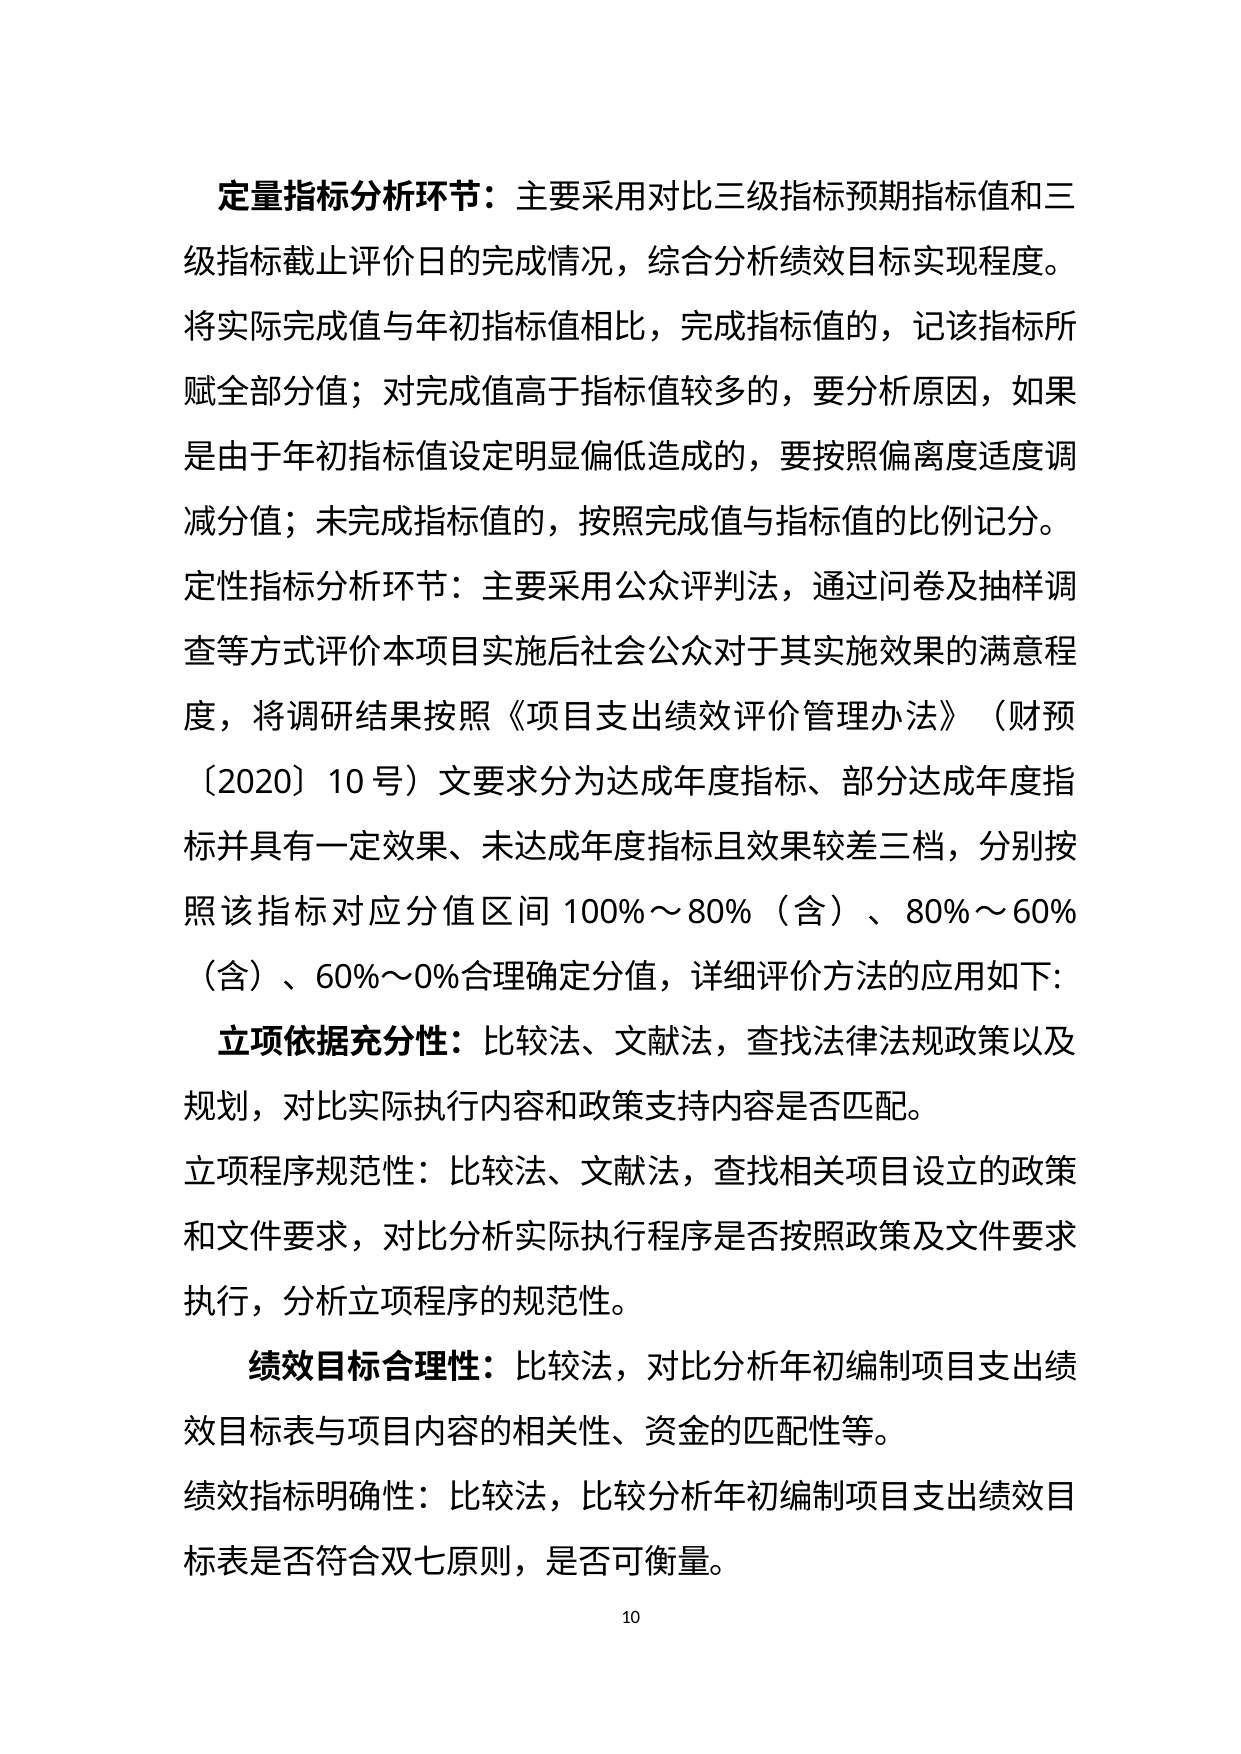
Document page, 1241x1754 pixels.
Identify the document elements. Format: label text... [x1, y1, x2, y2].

list 绩效目标合理性：比较法，对比分析年初编制项目支出绩效目标表与项目内容的相关性、资金的匹配性等。 绩效指标明确性：比较法，比较分析年初编制项目支出绩效目标表是否符合双七原则，是否可衡量。 [183, 1332, 1078, 1592]
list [183, 162, 1078, 1332]
